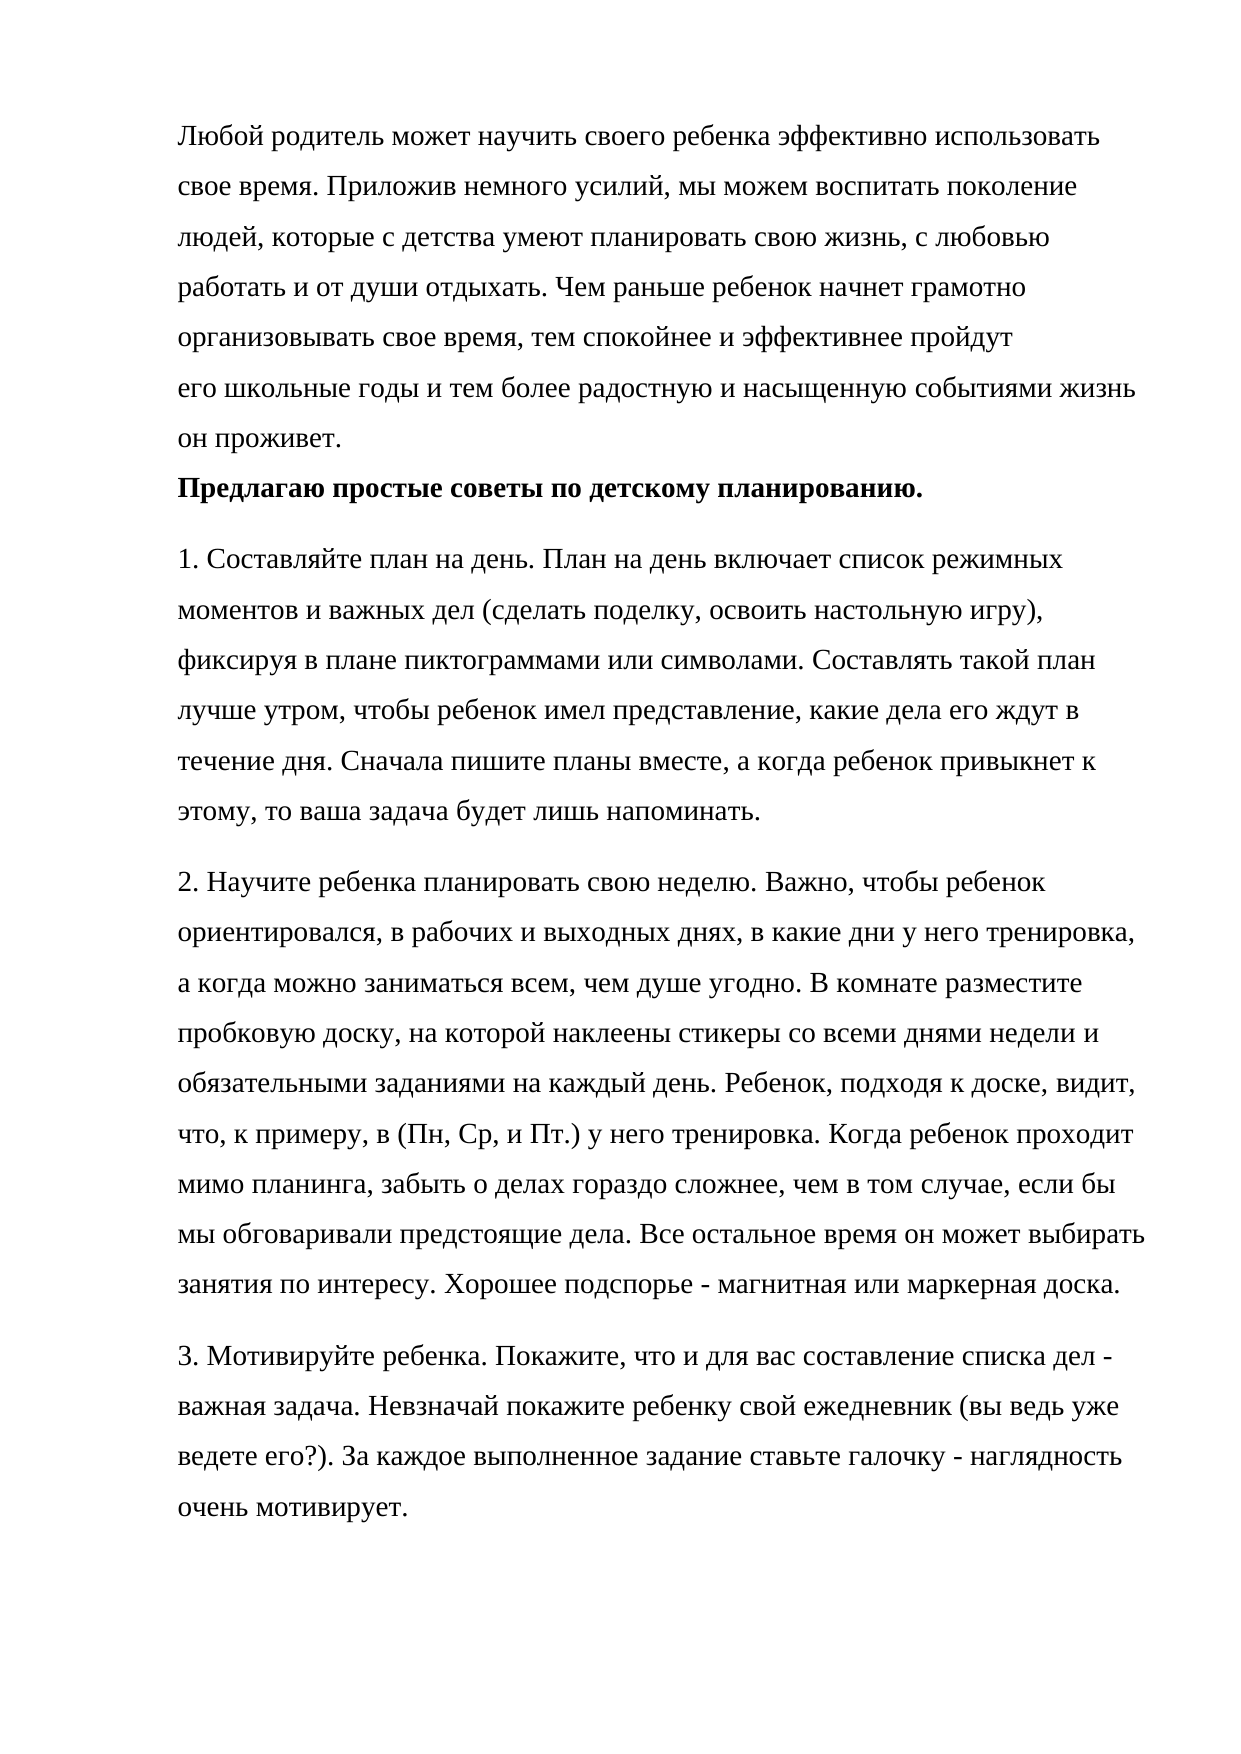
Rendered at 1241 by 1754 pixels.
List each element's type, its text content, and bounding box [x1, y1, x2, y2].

text 3. Мотивируйте ребенка. Покажите, что и для вас составление списка дел - важная задача. Невзначай покажите ребенку свой ежедневник (вы ведь уже ведете его?). За каждое выполненное задание ставьте галочку - наглядность очень мотивирует. [177, 1338, 1152, 1522]
text 1. Составляйте план на день. План на день включает список режимных моментов и важных дел (сделать поделку, освоить настольную игру), фиксируя в плане пиктограммами или символами. Составлять такой план лучше утром, чтобы ребенок имел представление, какие дела его ждут в течение дня. Сначала пишите планы вместе, а когда ребенок привыкнет к этому, то ваша задача будет лишь напоминать. [177, 541, 1152, 827]
text Любой родитель может научить своего ребенка эффективно использовать свое время. Приложив немного усилий, мы можем воспитать поколение людей, которые с детства умеют планировать свою жизнь, с любовью работать и от души отдыхать. Чем раньше ребенок начнет грамотно организовывать свое время, тем спокойнее и эффективнее пройдут его школьные годы и тем более радостную и насыщенную событиями жизнь он проживет. Предлагаю простые советы по детскому планированию. [177, 118, 1152, 504]
text 2. Научите ребенка планировать свою неделю. Важно, чтобы ребенок ориентировался, в рабочих и выходных днях, в какие дни у него тренировка, а когда можно заниматься всем, чем душе угодно. В комнате разместите пробковую доску, на которой наклеены стикеры со всеми днями недели и обязательными заданиями на каждый день. Ребенок, подходя к доске, видит, что, к примеру, в (Пн, Ср, и Пт.) у него тренировка. Когда ребенок проходит мимо планинга, забыть о делах гораздо сложнее, чем в том случае, если бы мы обговаривали предстоящие дела. Все остальное время он может выбирать занятия по интересу. Хорошее подспорье - магнитная или маркерная доска. [177, 864, 1152, 1300]
